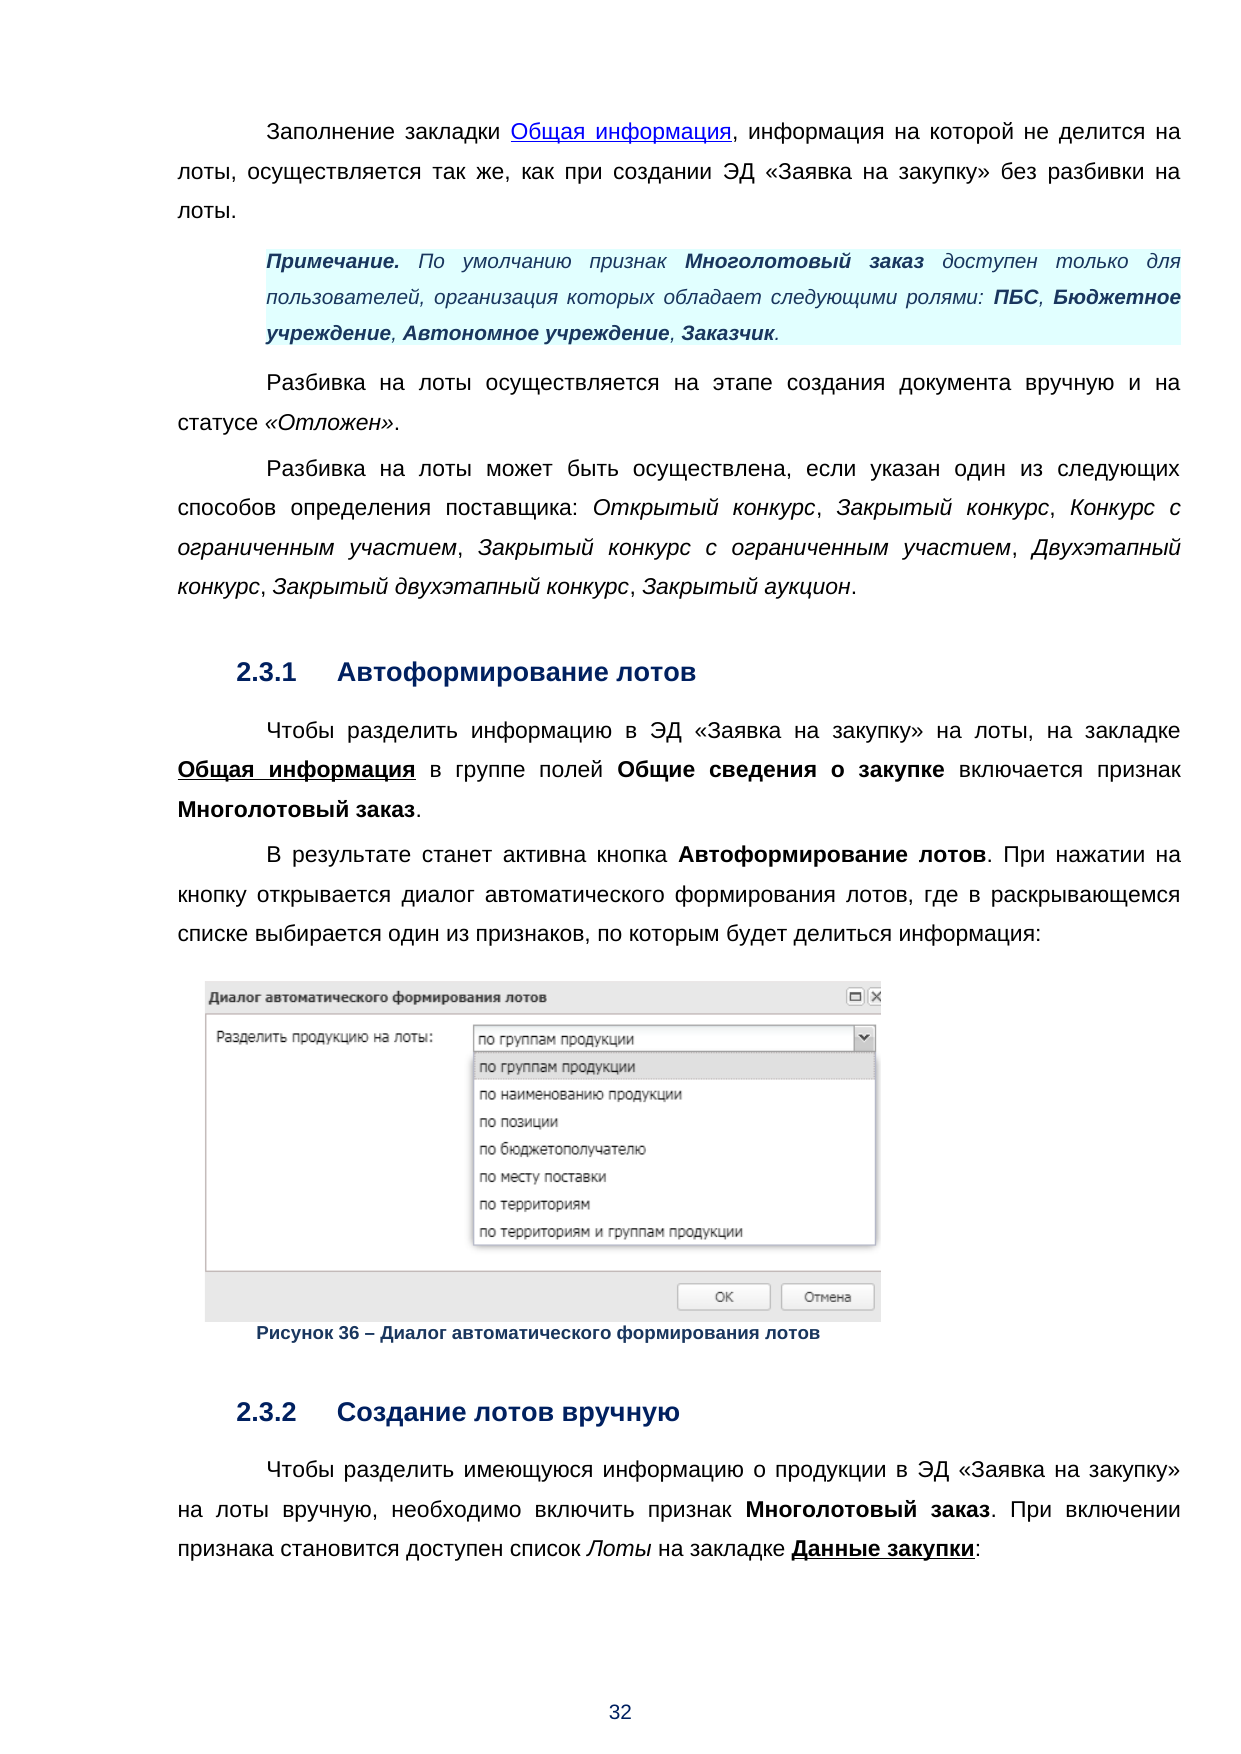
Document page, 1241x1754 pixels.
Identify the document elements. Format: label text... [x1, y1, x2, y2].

text Разбивка на лоты может быть осуществлена, если указан один из следующих способов определения поставщика: Открытый конкурс, Закрытый конкурс, Конкурс с ограниченным участием, Закрытый конкурс с ограниченным участием, Двухэтапный конкурс, Закрытый двухэтапный конкурс, Закрытый аукцион. [177, 454, 1181, 599]
text Чтобы разделить информацию в ЭД «Заявка на закупку» на лоты, на закладке Общая информация в группе полей Общие сведения о закупке включается признак Многолотовый заказ. [177, 717, 1181, 822]
text Разбивка на лоты осуществляется на этапе создания документа вручную и на статусе «Отложен». [177, 369, 1181, 435]
text Примечание. По умолчанию признак Многолотовый заказ доступен только для пользователей, организация которых обладает следующими ролями: ПБС, Бюджетное учреждение, Автономное учреждение, Заказчик. [266, 249, 1181, 345]
subtitle Автоформирование лотов [236, 656, 1181, 687]
subtitle Создание лотов вручную [236, 1396, 1181, 1427]
picture [204, 981, 881, 1322]
text Чтобы разделить имеющуюся информацию о продукции в ЭД «Заявка на закупку» на лоты вручную, необходимо включить признак Многолотовый заказ. При включении признака становится доступен список Лоты на закладке Данные закупки: [177, 1456, 1181, 1562]
text В результате станет активна кнопка Автоформирование лотов. При нажатии на кнопку открывается диалог автоматического формирования лотов, где в раскрывающемся списке выбирается один из признаков, по которым будет делиться информация: [177, 841, 1181, 947]
text Заполнение закладки Общая информация, информация на которой не делится на лоты, осуществляется так же, как при создании ЭД «Заявка на закупку» без разбивки на лоты. [177, 118, 1181, 223]
